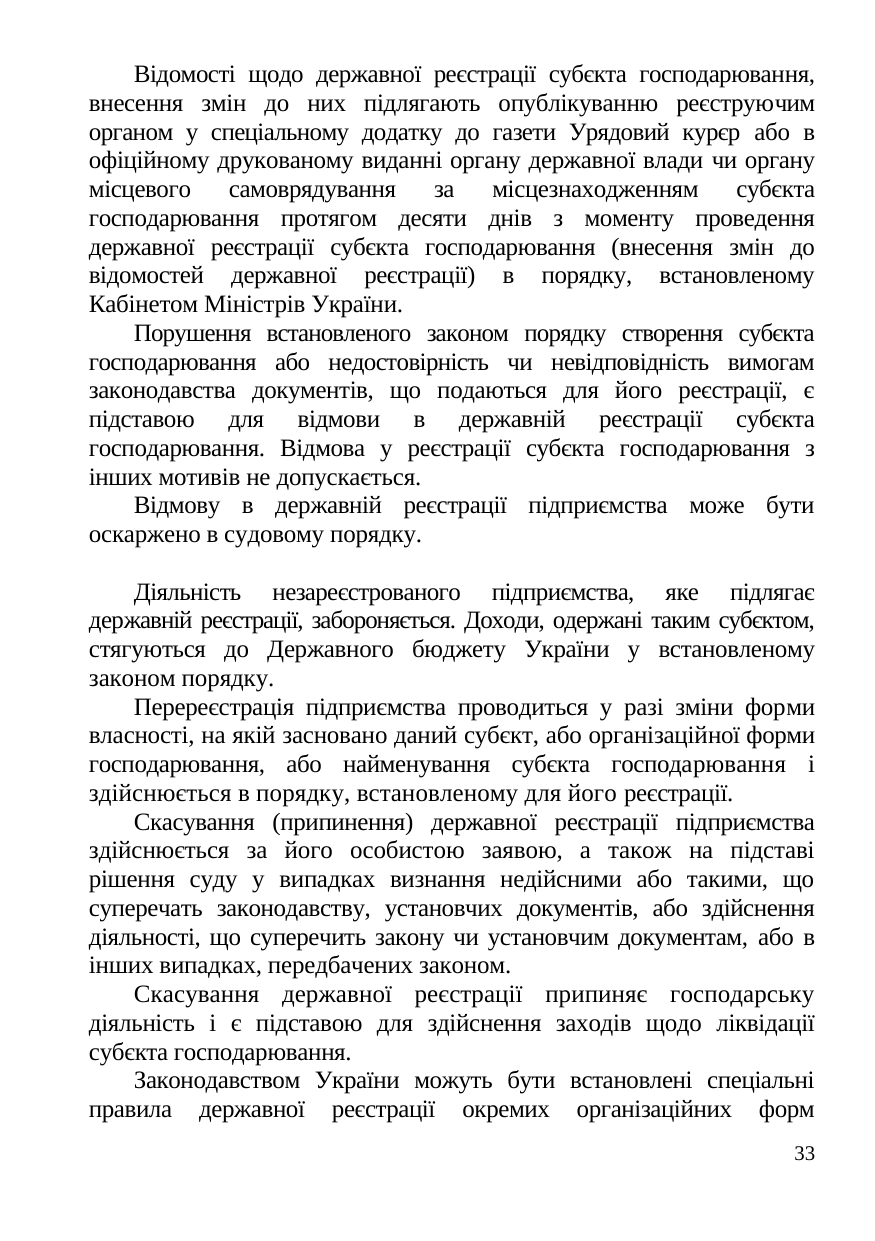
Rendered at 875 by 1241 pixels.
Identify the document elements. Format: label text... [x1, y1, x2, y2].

text Скасування державної реєстрації припиняє господарську діяльність і є підставою для здійснення заходів щодо ліквідації субєкта господарювання. [89, 979, 815, 1065]
text Перереєстрація підприємства проводиться у разі зміни форми власності, на якій засновано даний субєкт, або організаційної форми господарювання, або найменування субєкта господарювання і здійснюється в порядку, встановленому для його реєстрації. [89, 692, 815, 807]
text Порушення встановленого законом порядку створення субєкта господарювання або недостовірність чи невідповідність вимогам законодавства документів, що подаються для його реєстрації, є підставою для відмови в державній реєстрації субєкта господарювання. Відмова у реєстрації субєкта господарювання з інших мотивів не допускається. [89, 318, 815, 490]
text Відомості щодо державної реєстрації субєкта господарювання, внесення змін до них підлягають опублікуванню реєструючим органом у спеціальному додатку до газети Урядовий курєр або в офіційному друкованому виданні органу державної влади чи органу місцевого самоврядування за місцезнаходженням субєкта господарювання протягом десяти днів з моменту проведення державної реєстрації субєкта господарювання (внесення змін до відомостей державної реєстрації) в порядку, встановленому Кабінетом Міністрів України. [89, 59, 815, 318]
text Діяльність незареєстрованого підприємства, яке підлягає державній реєстрації, забороняється. Доходи, одержані таким субєктом, стягуються до Державного бюджету України у встановленому законом порядку. [89, 577, 815, 692]
text Скасування (припинення) державної реєстрації підприємства здійснюється за його особистою заявою, а також на підставі рішення суду у випадках визнання недійсними або такими, що суперечать законодавству, установчих документів, або здійснення діяльності, що суперечить закону чи установчим документам, або в інших випадках, передбачених законом. [89, 807, 815, 979]
text Відмову в державній реєстрації підприємства може бути оскаржено в судовому порядку. [89, 490, 815, 548]
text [89, 1065, 815, 1123]
